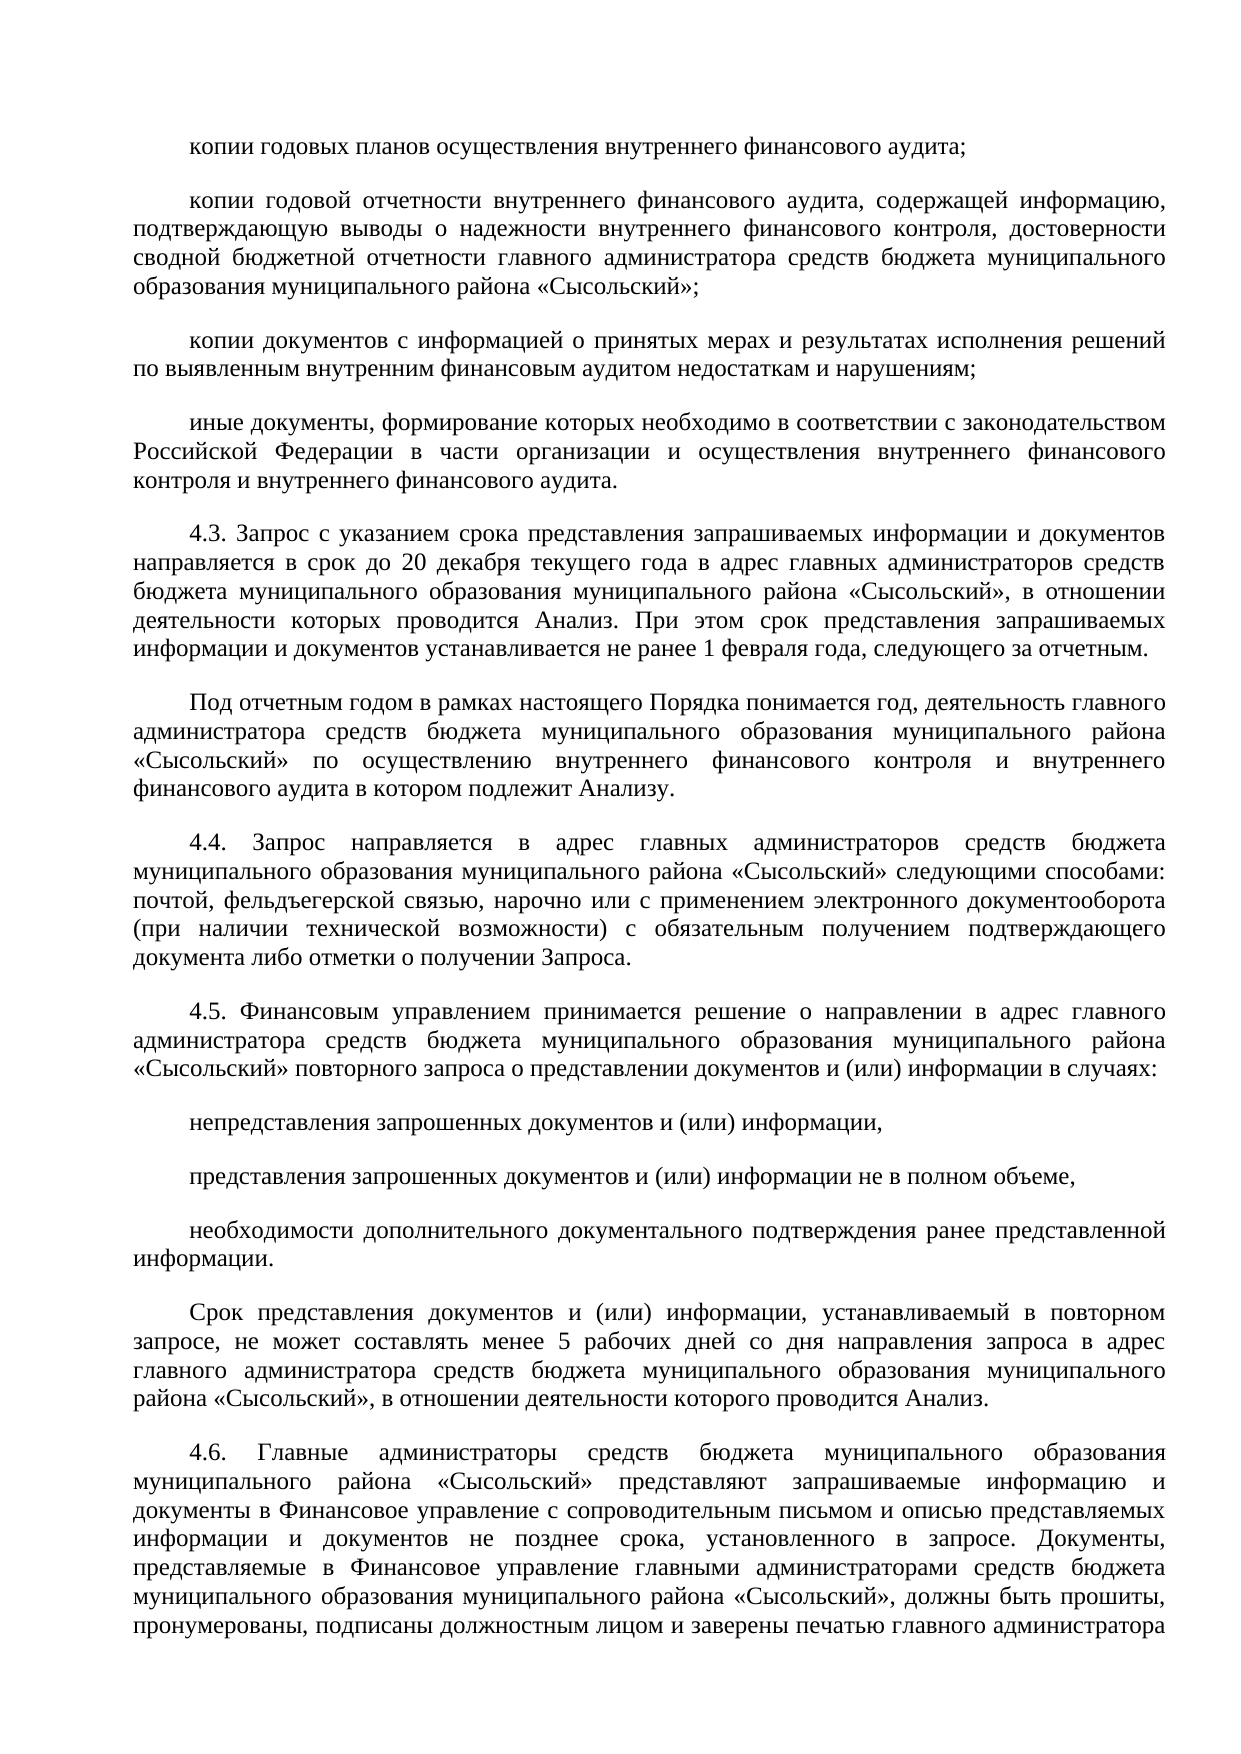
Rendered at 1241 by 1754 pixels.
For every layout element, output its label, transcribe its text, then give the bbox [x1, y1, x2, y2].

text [133, 1437, 1167, 1638]
text непредставления запрошенных документов и (или) информации, [133, 1107, 1167, 1136]
text необходимости дополнительного документального подтверждения ранее представленной информации. [133, 1215, 1167, 1272]
text копии годовой отчетности внутреннего финансового аудита, содержащей информацию, подтверждающую выводы о надежности внутреннего финансового контроля, достоверности сводной бюджетной отчетности главного администратора средств бюджета муниципального образования муниципального района «Сысольский»; [133, 185, 1167, 300]
text копии годовых планов осуществления внутреннего финансового аудита; [133, 131, 1167, 160]
text 4.4. Запрос направляется в адрес главных администраторов средств бюджета муниципального образования муниципального района «Сысольский» следующими способами: почтой, фельдъегерской связью, нарочно или с применением электронного документооборота (при наличии технической возможности) с обязательным получением подтверждающего документа либо отметки о получении Запроса. [133, 827, 1167, 971]
text Срок представления документов и (или) информации, устанавливаемый в повторном запросе, не может составлять менее 5 рабочих дней со дня направления запроса в адрес главного администратора средств бюджета муниципального образования муниципального района «Сысольский», в отношении деятельности которого проводится Анализ. [133, 1297, 1167, 1412]
text 4.5. Финансовым управлением принимается решение о направлении в адрес главного администратора средств бюджета муниципального образования муниципального района «Сысольский» повторного запроса о представлении документов и (или) информации в случаях: [133, 996, 1167, 1082]
text представления запрошенных документов и (или) информации не в полном объеме, [133, 1161, 1167, 1190]
text иные документы, формирование которых необходимо в соответствии с законодательством Российской Федерации в части организации и осуществления внутреннего финансового контроля и внутреннего финансового аудита. [133, 407, 1167, 493]
text 4.3. Запрос с указанием срока представления запрашиваемых информации и документов направляется в срок до 20 декабря текущего года в адрес главных администраторов средств бюджета муниципального образования муниципального района «Сысольский», в отношении деятельности которых проводится Анализ. При этом срок представления запрашиваемых информации и документов устанавливается не ранее 1 февраля года, следующего за отчетным. [133, 518, 1167, 662]
text копии документов с информацией о принятых мерах и результатах исполнения решений по выявленным внутренним финансовым аудитом недостаткам и нарушениям; [133, 325, 1167, 382]
text Под отчетным годом в рамках настоящего Порядка понимается год, деятельность главного администратора средств бюджета муниципального образования муниципального района «Сысольский» по осуществлению внутреннего финансового контроля и внутреннего финансового аудита в котором подлежит Анализу. [133, 687, 1167, 802]
